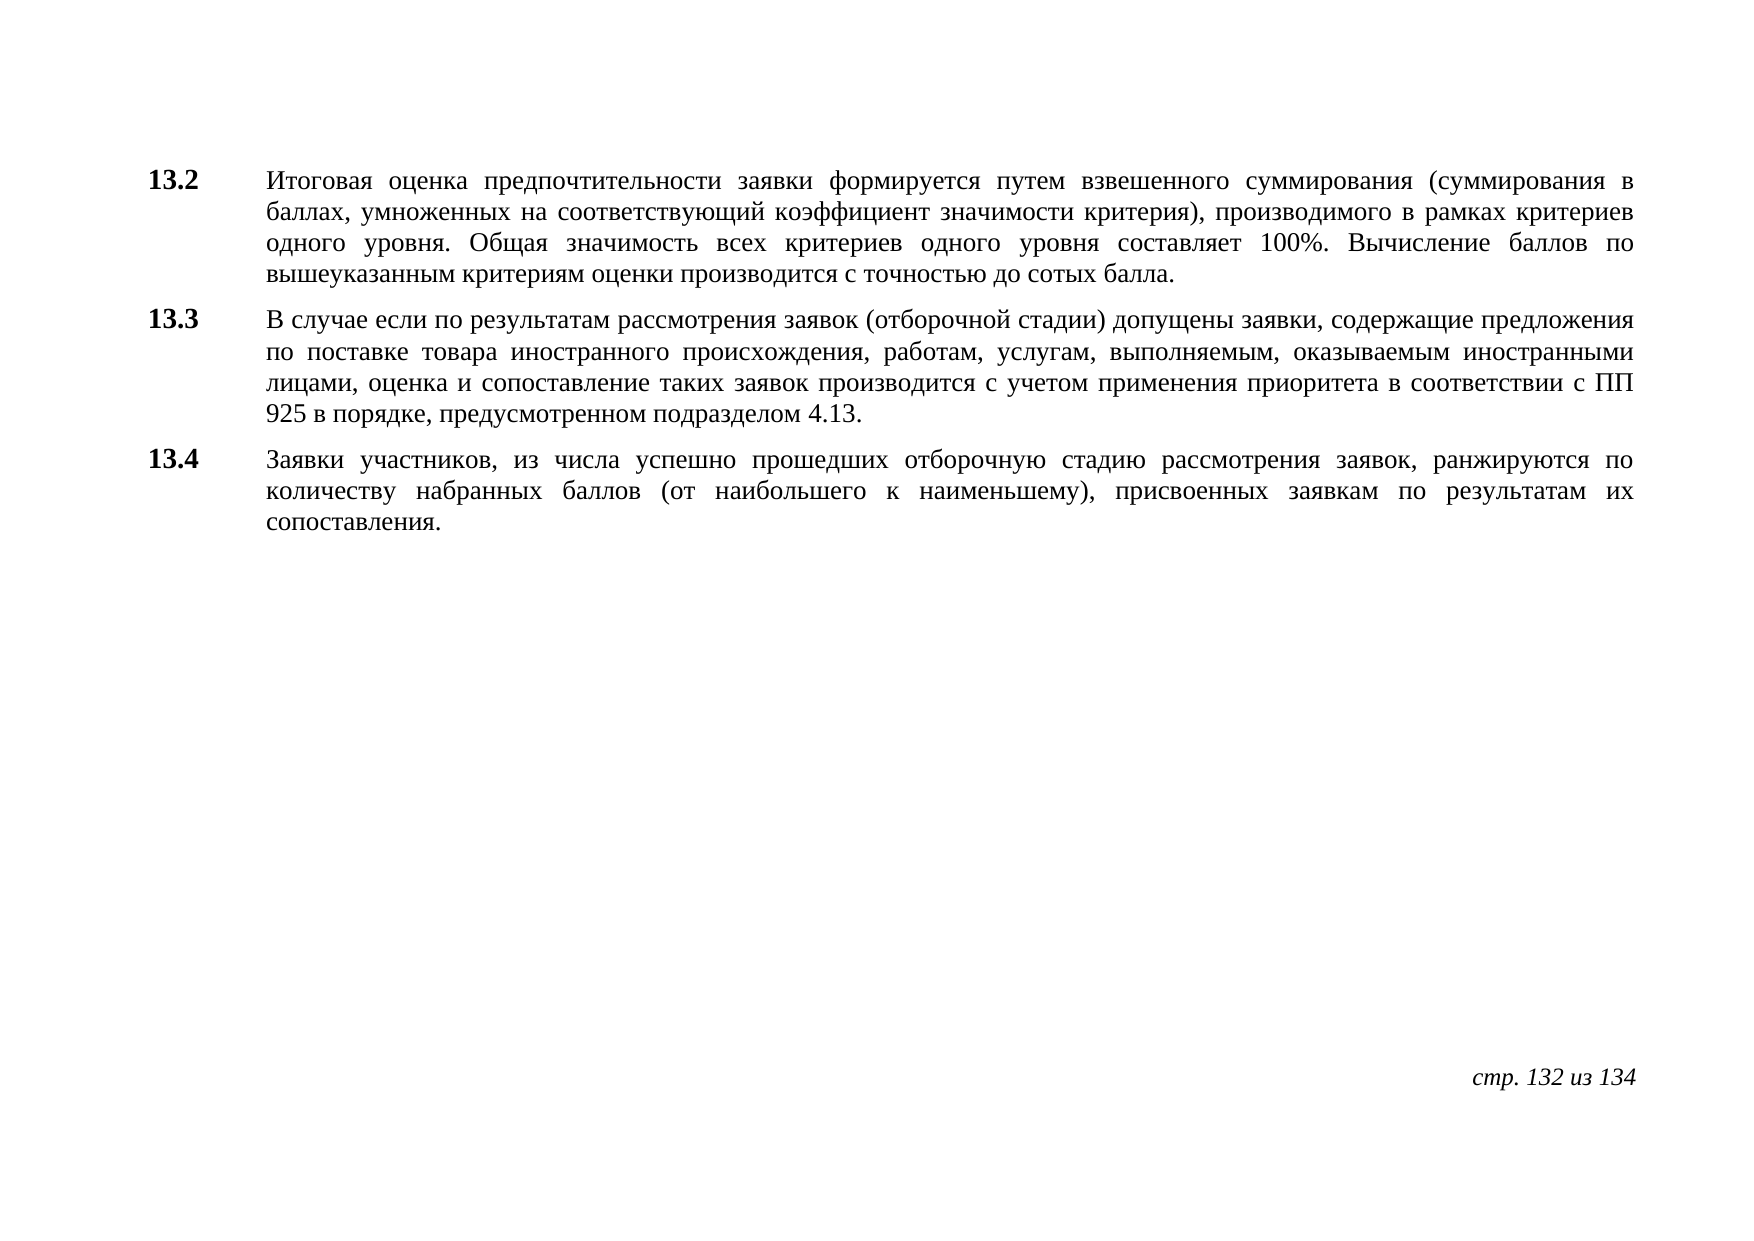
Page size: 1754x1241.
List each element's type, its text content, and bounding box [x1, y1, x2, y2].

list В случае если по результатам рассмотрения заявок (отборочной стадии) допущены заявки, содержащие предложения по поставке товара иностранного происхождения, работам, услугам, выполняемым, оказываемым иностранными лицами, оценка и сопоставление таких заявок производится с учетом применения приоритета в соответствии с ПП 925 в порядке, предусмотренном подразделом 4.13. [148, 301, 1636, 428]
list Заявки участников, из числа успешно прошедших отборочную стадию рассмотрения заявок, ранжируются по количеству набранных баллов (от наибольшего к наименьшему), присвоенных заявкам по результатам их сопоставления. [148, 441, 1636, 537]
list Итоговая оценка предпочтительности заявки формируется путем взвешенного суммирования (суммирования в баллах, умноженных на соответствующий коэффициент значимости критерия), производимого в рамках критериев одного уровня. Общая значимость всех критериев одного уровня составляет 100%. Вычисление баллов по вышеуказанным критериям оценки производится с точностью до сотых балла. [148, 162, 1636, 289]
